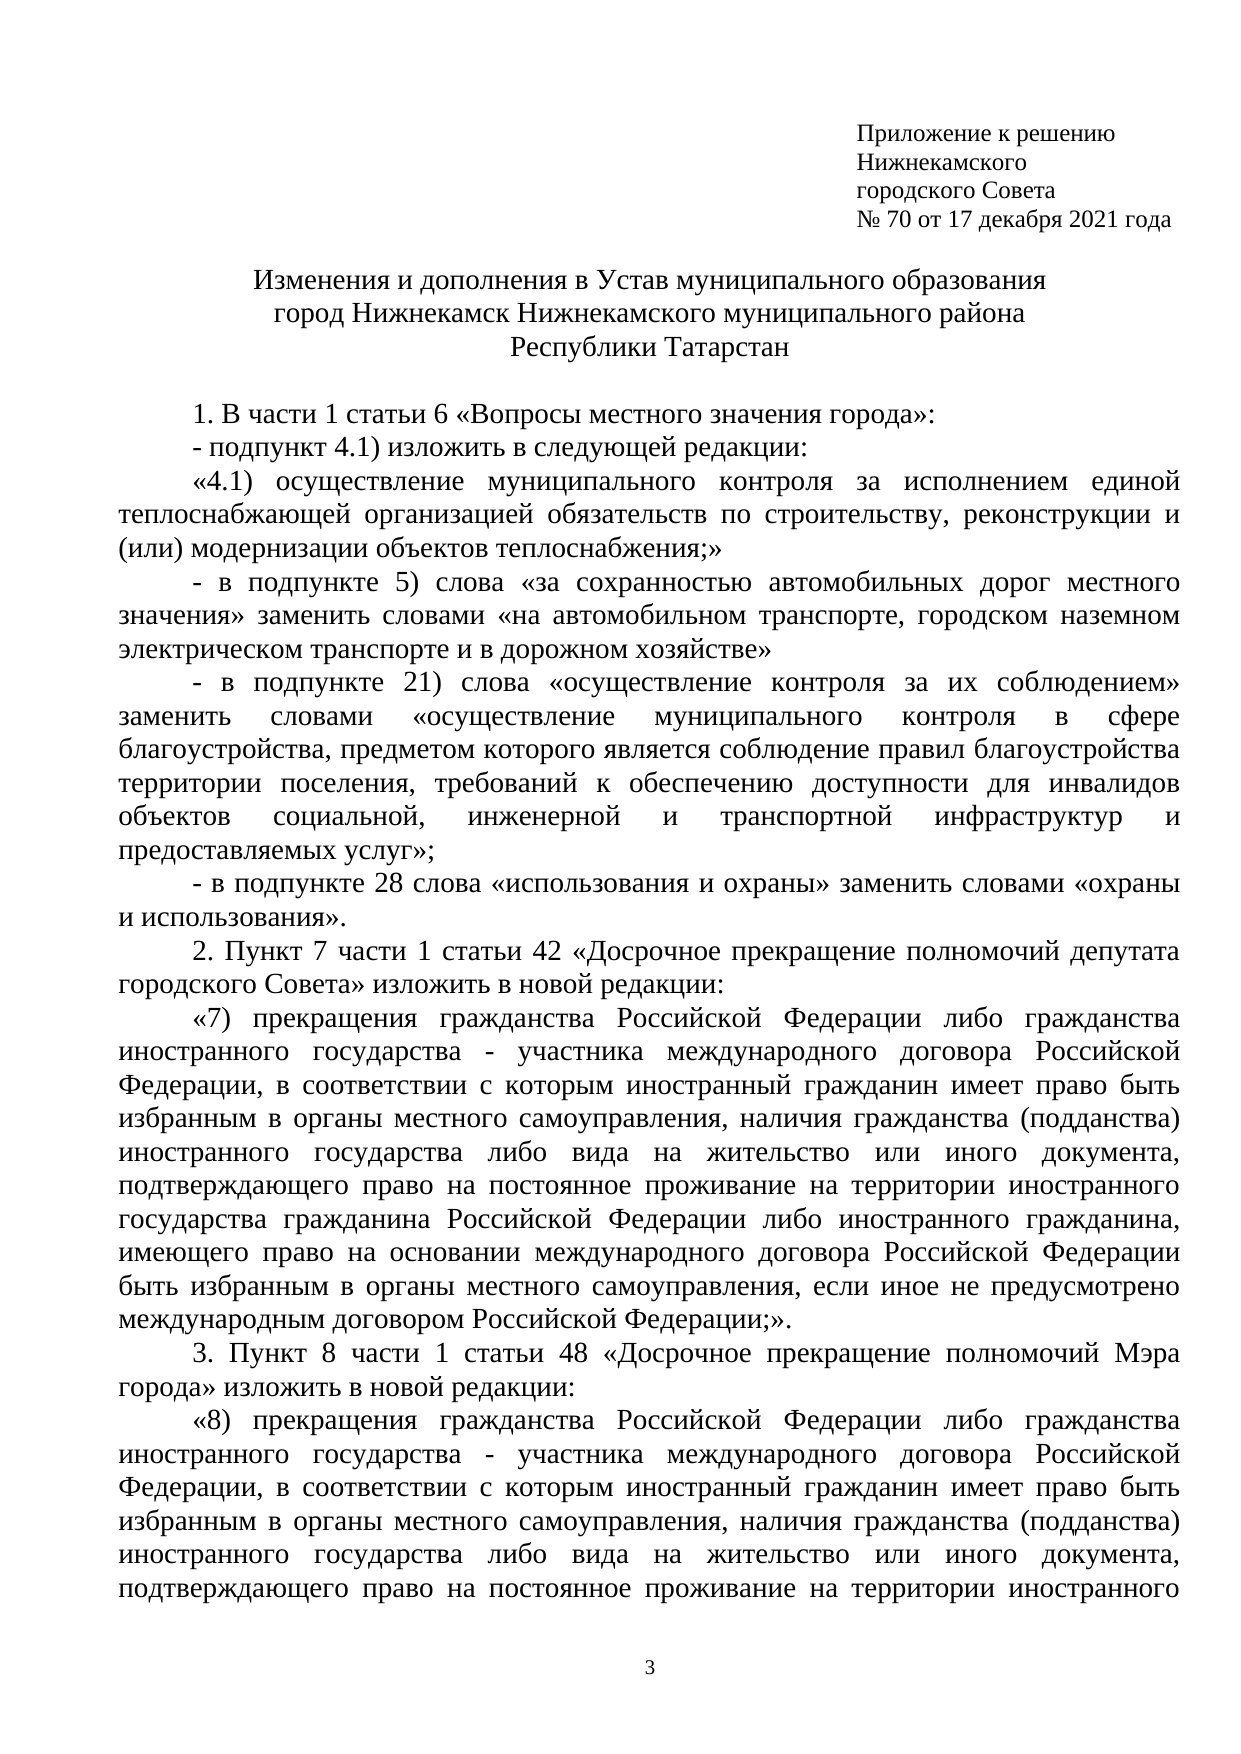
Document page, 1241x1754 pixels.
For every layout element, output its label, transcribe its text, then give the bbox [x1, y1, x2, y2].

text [118, 1402, 1181, 1603]
text - подпункт 4.1) изложить в следующей редакции: [118, 429, 1181, 463]
text - в подпункте 21) слова «осуществление контроля за их соблюдением» заменить словами «осуществление муниципального контроля в сфере благоустройства, предметом которого является соблюдение правил благоустройства территории поселения, требований к обеспечению доступности для инвалидов объектов социальной, инженерной и транспортной инфраструктур и предоставляемых услуг»; [118, 664, 1181, 866]
text 3. Пункт 8 части 1 статьи 48 «Досрочное прекращение полномочий Мэра города» изложить в новой редакции: [118, 1335, 1181, 1402]
text Нижнекамского [797, 147, 1181, 176]
text «4.1) осуществление муниципального контроля за исполнением единой теплоснабжающей организацией обязательств по строительству, реконструкции и (или) модернизации объектов теплоснабжения;» [118, 463, 1181, 564]
text 2. Пункт 7 части 1 статьи 42 «Досрочное прекращение полномочий депутата городского Совета» изложить в новой редакции: [118, 933, 1181, 1000]
text Изменения и дополнения в Устав муниципального образования [118, 262, 1181, 295]
text № 70 от 17 декабря 2021 года [797, 204, 1181, 233]
text Республики Татарстан [118, 329, 1181, 362]
text город Нижнекамск Нижнекамского муниципального района [118, 295, 1181, 329]
text - в подпункте 28 слова «использования и охраны» заменить словами «охраны и использования». [118, 866, 1181, 933]
text Приложение к решению [797, 118, 1181, 147]
text «7) прекращения гражданства Российской Федерации либо гражданства иностранного государства - участника международного договора Российской Федерации, в соответствии с которым иностранный гражданин имеет право быть избранным в органы местного самоуправления, наличия гражданства (подданства) иностранного государства либо вида на жительство или иного документа, подтверждающего право на постоянное проживание на территории иностранного государства гражданина Российской Федерации либо иностранного гражданина, имеющего право на основании международного договора Российской Федерации быть избранным в органы местного самоуправления, если иное не предусмотрено международным договором Российской Федерации;». [118, 1000, 1181, 1335]
text - в подпункте 5) слова «за сохранностью автомобильных дорог местного значения» заменить словами «на автомобильном транспорте, городском наземном электрическом транспорте и в дорожном хозяйстве» [118, 564, 1181, 664]
text 1. В части 1 статьи 6 «Вопросы местного значения города»: [118, 396, 1181, 429]
text городского Совета [797, 176, 1181, 204]
